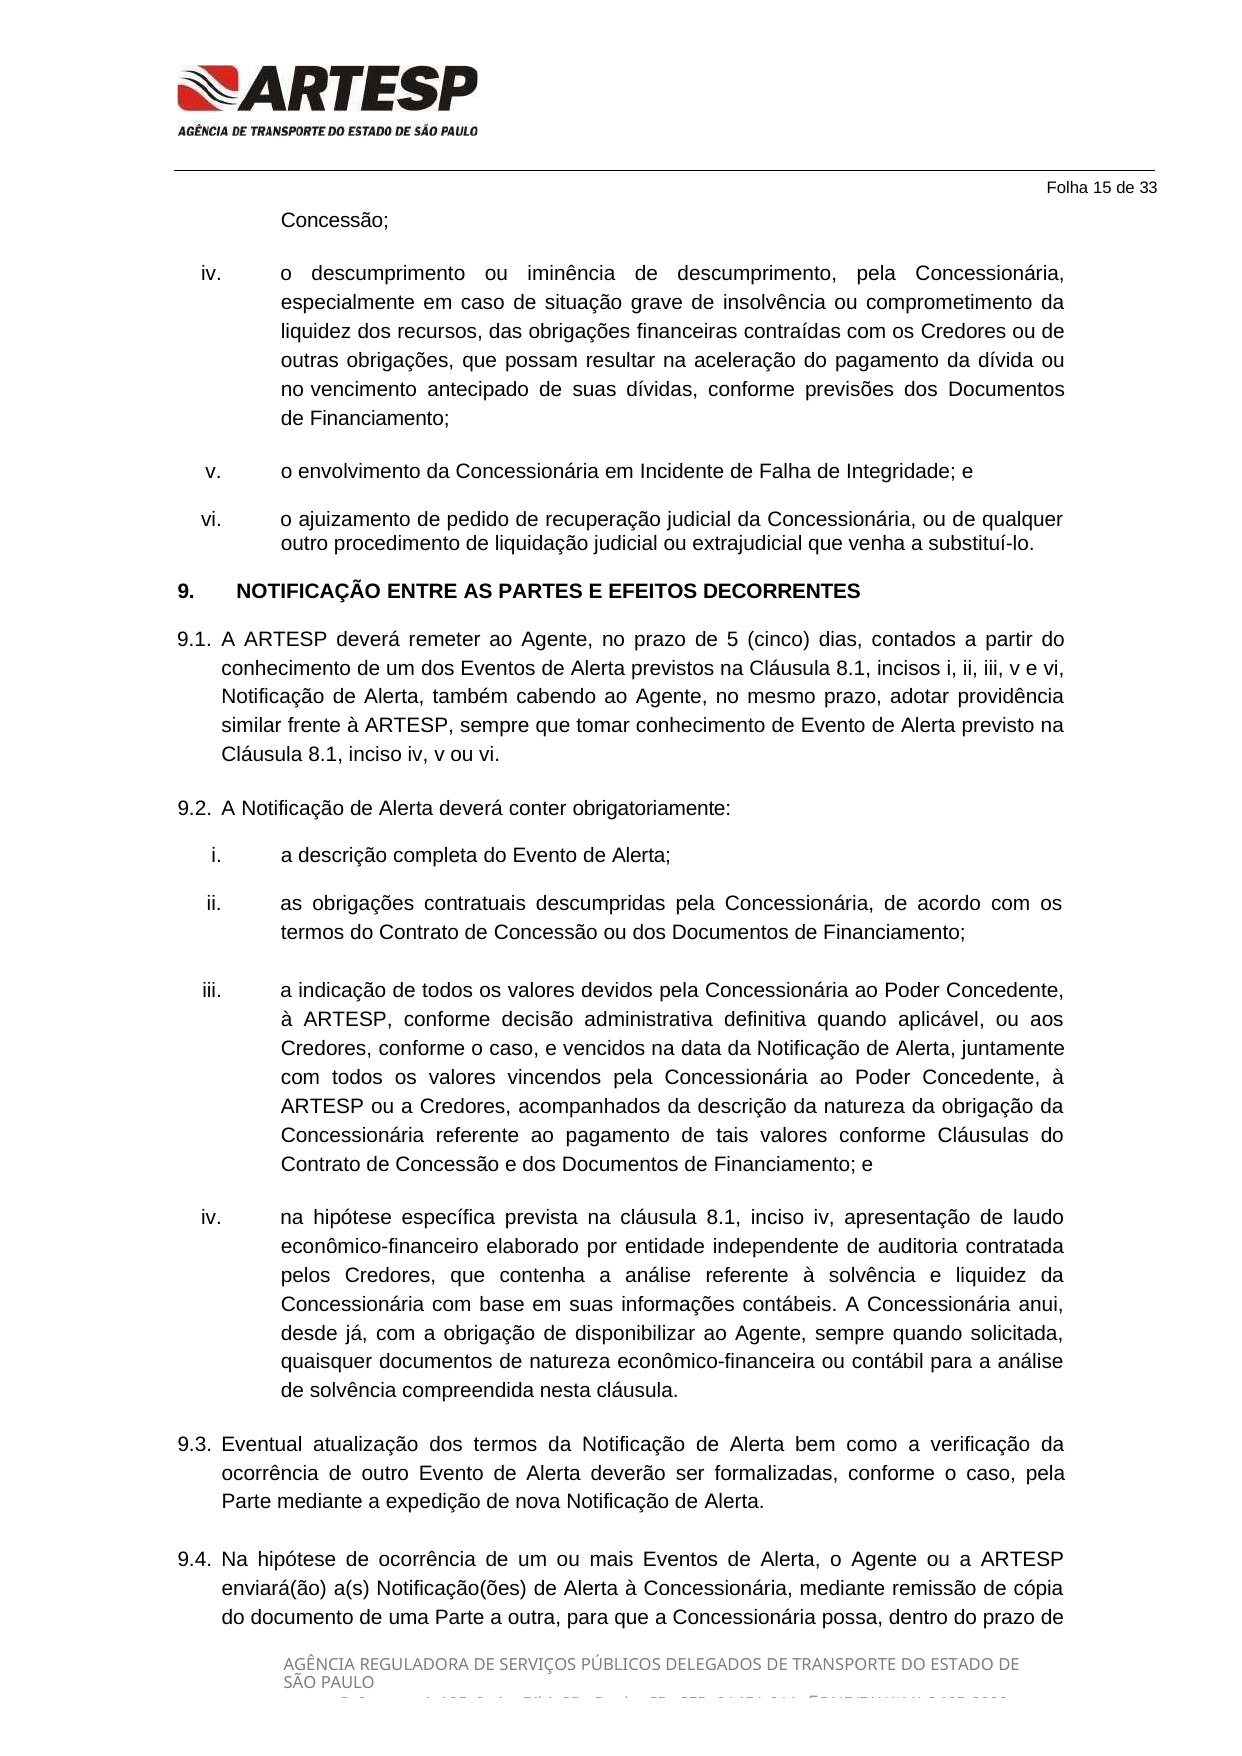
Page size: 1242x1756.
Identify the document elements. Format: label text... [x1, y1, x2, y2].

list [202, 208, 1064, 232]
list o ajuizamento de pedido de recuperação judicial da Concessionária, ou de qualquer outro procedimento de liquidação judicial ou extrajudicial que venha a substituí-lo. [201, 507, 1064, 555]
list A Notificação de Alerta deverá conter obrigatoriamente: [177, 795, 1181, 819]
list a indicação de todos os valores devidos pela Concessionária ao Poder Concedente, à ARTESP, conforme decisão administrativa definitiva quando aplicável, ou aos Credores, conforme o caso, e vencidos na data da Notificação de Alerta, juntamente com todos os valores vincendos pela Concessionária ao Poder Concedente, à ARTESP ou a Credores, acompanhados da descrição da natureza da obrigação da Concessionária referente ao pagamento de tais valores conforme Cláusulas do Contrato de Concessão e dos Documentos de Financiamento; e [202, 978, 1065, 1176]
list Eventual atualização dos termos da Notificação de Alerta bem como a verificação da ocorrência de outro Evento de Alerta deverão ser formalizadas, conforme o caso, pela Parte mediante a expedição de nova Notificação de Alerta. [177, 1431, 1065, 1513]
list na hipótese específica prevista na cláusula 8.1, inciso iv, apresentação de laudo econômico-financeiro elaborado por entidade independente de auditoria contratada pelos Credores, que contenha a análise referente à solvência e liquidez da Concessionária com base em suas informações contábeis. A Concessionária anui, desde já, com a obrigação de disponibilizar ao Agente, sempre quando solicitada, quaisquer documentos de natureza econômico-financeira ou contábil para a análise de solvência compreendida nesta cláusula. [201, 1204, 1065, 1402]
list o envolvimento da Concessionária em Incidente de Falha de Integridade; e [205, 459, 1181, 483]
list A ARTESP deverá remeter ao Agente, no prazo de 5 (cinco) dias, contados a partir do conhecimento de um dos Eventos de Alerta previstos na Cláusula 8.1, incisos i, ii, iii, v e vi, Notificação de Alerta, também cabendo ao Agente, no mesmo prazo, adotar providência similar frente à ARTESP, sempre que tomar conhecimento de Evento de Alerta previsto na Cláusula 8.1, inciso iv, v ou vi. [177, 626, 1066, 766]
list a descrição completa do Evento de Alerta; [211, 843, 1181, 867]
list o descumprimento ou iminência de descumprimento, pela Concessionária, especialmente em caso de situação grave de insolvência ou comprometimento da liquidez dos recursos, das obrigações financeiras contraídas com os Credores ou de outras obrigações, que possam resultar na aceleração do pagamento da dívida ou no vencimento antecipado de suas dívidas, conforme previsões dos Documentos de Financiamento; [201, 261, 1065, 430]
list Na hipótese de ocorrência de um ou mais Eventos de Alerta, o Agente ou a ARTESP enviará(ão) a(s) Notificação(ões) de Alerta à Concessionária, mediante remissão de cópia do documento de uma Parte a outra, para que a Concessionária possa, dentro do prazo de [177, 1547, 1065, 1629]
subtitle NOTIFICAÇÃO ENTRE AS PARTES E EFEITOS DECORRENTES [177, 578, 1181, 602]
picture [177, 65, 478, 136]
list as obrigações contratuais descumpridas pela Concessionária, de acordo com os termos do Contrato de Concessão ou dos Documentos de Financiamento; [206, 891, 1064, 944]
